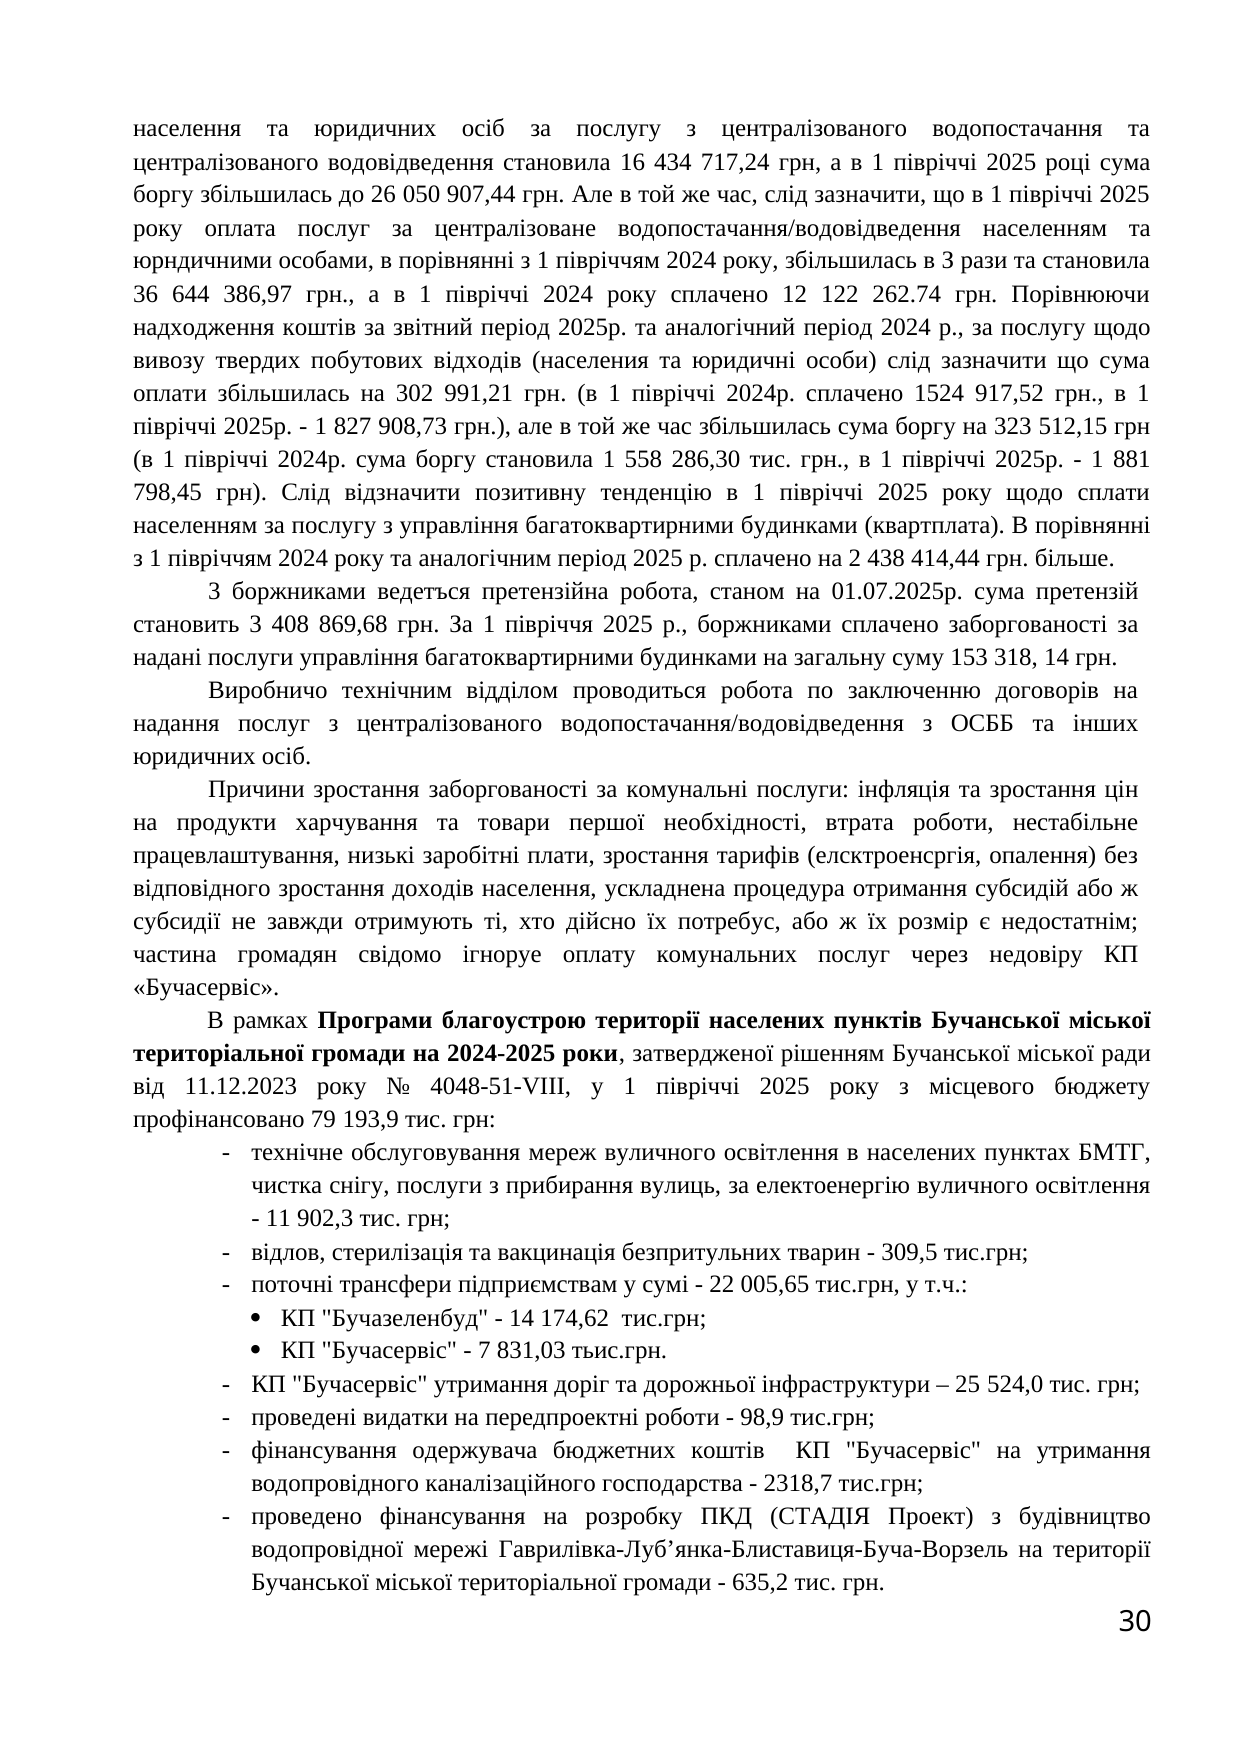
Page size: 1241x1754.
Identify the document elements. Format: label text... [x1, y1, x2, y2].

text Причини зростання заборгованості за комунальні послуги: iнфляцiя та зростання цiн на продукти харчування та товари першої необхiдностi, втрата роботи, нестабiльне працевлаштування, низькi заробітні плати, зростання тарифiв (елсктроенсргiя, опалення) без вiдповiдного зростання доходiв населення, ускладнена процедура отримання субсидiй або ж субсидiї не завжди отримують тi, хто дiйсно їx потребус, або ж їх розмiр є недостатнiм; частина громадян свiдомо iгноруе оплату комунальних послуг через недовiру КП «Бучасервiс». [133, 774, 1139, 1001]
list поточні трансфери підприємствам у сумі - 22 005,65 тис.грн, у т.ч.: [222, 1269, 1152, 1298]
list відлов, стерилізація та вакцинація безпритульних тварин - 309,5 тис.грн; [222, 1237, 1152, 1265]
text Виробничо технічним вiддiлом проводиться робота по заключенню договорiв на надання послуг з централiзованого водопостачання/водовiдведення з ОСББ та iнших юридичних осiб. [133, 675, 1139, 770]
list проведені видатки на передпроектні роботи - 98,9 тис.грн; [222, 1402, 1152, 1430]
list фінансування одержувача бюджетних коштів КП "Бучасервіс" на утримання водопровідного каналізаційного господарства - 2318,7 тис.грн; [222, 1435, 1152, 1497]
list проведено фінансування на розробку ПКД (СТАДІЯ Проект) з будівництво водопровідної мережі Гаврилівка-Луб’янка-Блиставиця-Буча-Ворзель на території Бучанської міської територіальної громади - 635,2 тис. грн. [222, 1501, 1152, 1596]
list КП "Бучасервіс" - 7 831,03 тьис.грн. [251, 1336, 1152, 1364]
list технічне обслуговування мереж вуличного освітлення в населених пунктах БМТГ, чистка снігу, послуги з прибирання вулиць, за електоенергію вуличного освітлення - 11 902,3 тис. грн; [222, 1137, 1152, 1232]
text 3 боржниками ведетъся претензiйна робота, станом на 01.07.2025р. сума претензiй становить 3 408 869,68 грн. За 1 пiврiччя 2025 р., боржниками сплачено заборгованостi за наданi послуги управлiння багатоквартирними будинками на загальну суму 153 318, 14 грн. [133, 576, 1139, 671]
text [133, 113, 1152, 572]
text В рамках Програми благоустрою території населених пунктів Бучанської міської територіальної громади на 2024-2025 роки, затвердженої рішенням Бучанської міської ради від 11.12.2023 року № 4048-51-VIІІ, у 1 півріччі 2025 року з місцевого бюджету профінансовано 79 193,9 тис. грн: [133, 1005, 1152, 1133]
list КП "Бучазеленбуд" - 14 174,62 тис.грн; [251, 1303, 1152, 1331]
list КП "Бучасервіс" утримання доріг та дорожньої інфраструктури – 25 524,0 тис. грн; [222, 1369, 1152, 1397]
